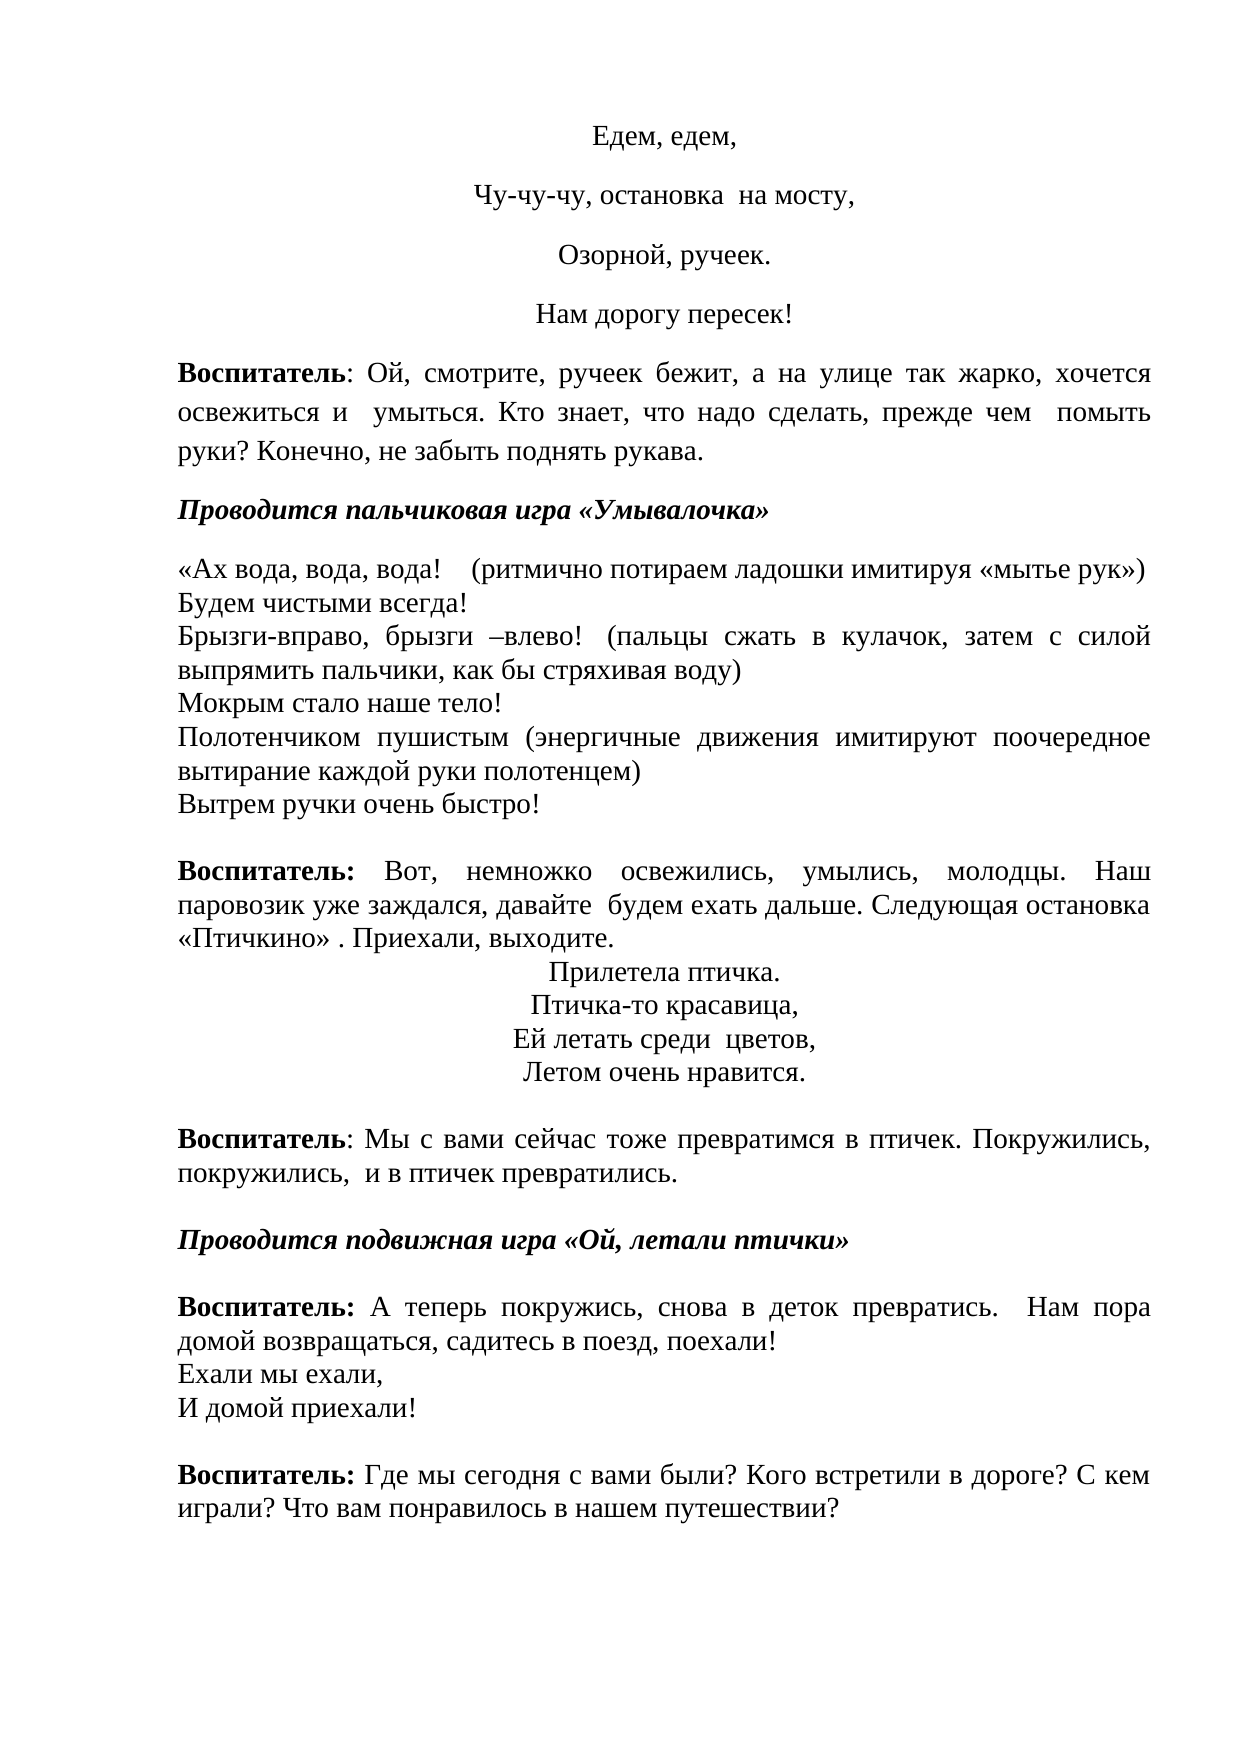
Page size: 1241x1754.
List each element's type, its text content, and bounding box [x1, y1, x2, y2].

text Ей летать среди цветов, [177, 1021, 1152, 1054]
text Птичка-то красавица, [177, 987, 1152, 1021]
text Летом очень нравится. [177, 1054, 1152, 1088]
text Будем чистыми всегда! [177, 585, 1152, 618]
text Воспитатель: Ой, смотрите, ручеек бежит, а на улице так жарко, хочется освежиться и умыться. Кто знает, что надо сделать, прежде чем помыть руки? Конечно, не забыть поднять рукава. [177, 356, 1152, 466]
text Проводится пальчиковая игра «Умывалочка» [177, 492, 1152, 526]
text Воспитатель: Вот, немножко освежились, умылись, молодцы. Наш паровозик уже заждался, давайте будем ехать дальше. Следующая остановка «Птичкино» . Приехали, выходите. [177, 853, 1152, 954]
text Вытрем ручки очень быстро! [177, 786, 1152, 820]
text Мокрым стало наше тело! [177, 686, 1152, 719]
text Едем, едем, [177, 118, 1152, 152]
text Брызги-вправо, брызги –влево! (пальцы сжать в кулачок, затем с силой выпрямить пальчики, как бы стряхивая воду) [177, 618, 1152, 686]
text Ехали мы ехали, [177, 1356, 1152, 1390]
text Полотенчиком пушистым (энергичные движения имитируют поочередное вытирание каждой руки полотенцем) [177, 719, 1152, 786]
text Озорной, ручеек. [177, 237, 1152, 270]
text Чу-чу-чу, остановка на мосту, [177, 177, 1152, 211]
text И домой приехали! [177, 1390, 1152, 1423]
text Прилетела птичка. [177, 954, 1152, 987]
text Воспитатель: А теперь покружись, снова в деток превратись. Нам пора домой возвращаться, садитесь в поезд, поехали! [177, 1289, 1152, 1356]
text Проводится подвижная игра «Ой, летали птички» [177, 1222, 1152, 1256]
text «Ах вода, вода, вода! (ритмично потираем ладошки имитируя «мытье рук») [177, 551, 1152, 585]
text Воспитатель: Мы с вами сейчас тоже превратимся в птичек. Покружились, покружились, и в птичек превратились. [177, 1122, 1152, 1189]
text Нам дорогу пересек! [177, 296, 1152, 330]
text Воспитатель: Где мы сегодня с вами были? Кого встретили в дороге? С кем играли? Что вам понравилось в нашем путешествии? [177, 1457, 1152, 1524]
